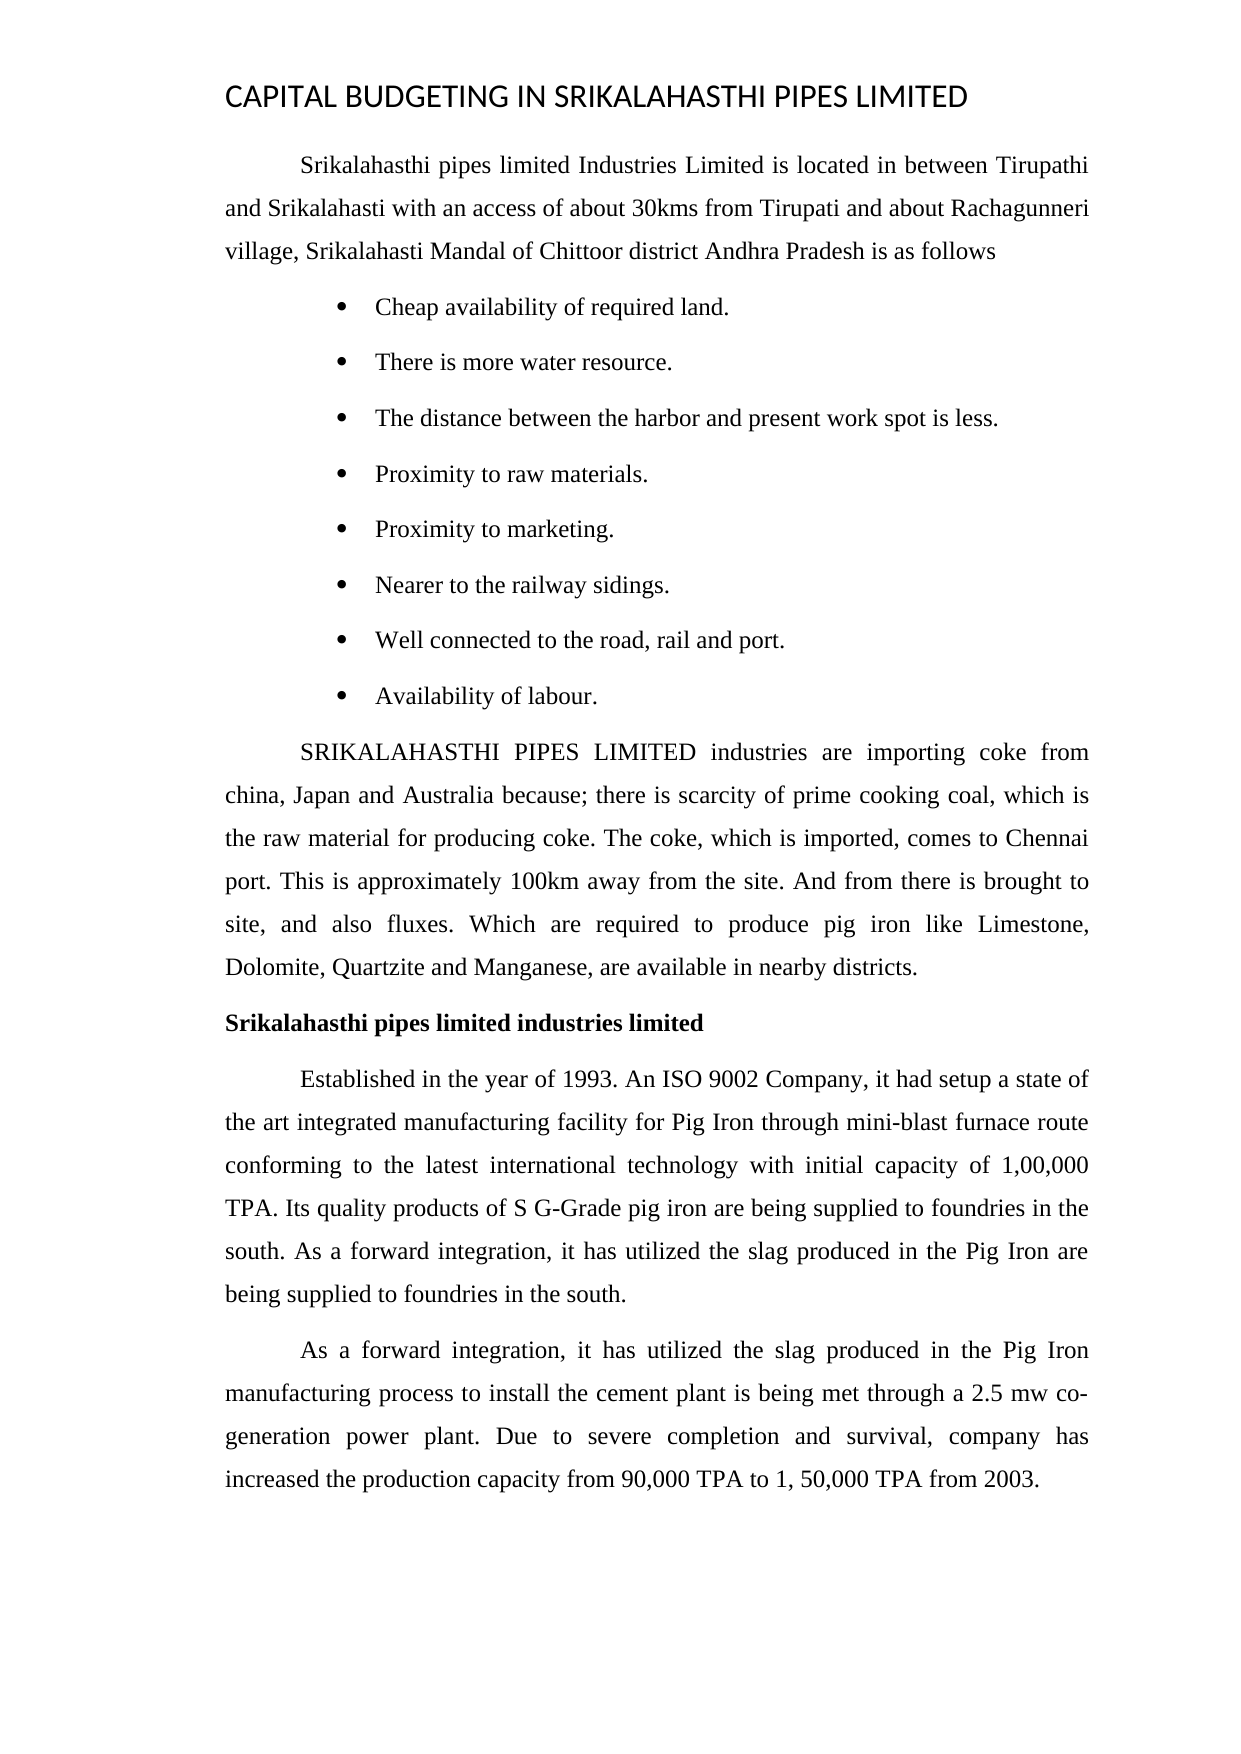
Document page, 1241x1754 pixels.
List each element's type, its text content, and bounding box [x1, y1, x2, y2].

list Nearer to the railway sidings. [337, 570, 1090, 599]
list Cheap availability of required land. [337, 292, 1090, 321]
list Proximity to marketing. [337, 514, 1090, 543]
text Srikalahasthi pipes limited Industries Limited is located in between Tirupathi and Srikalahasti with an access of about 30kms from Tirupati and about Rachagunneri village, Srikalahasti Mandal of Chittoor district Andhra Pradesh is as follows [225, 150, 1090, 265]
text As a forward integration, it has utilized the slag produced in the Pig Iron manufacturing process to install the cement plant is being met through a 2.5 mw co-generation power plant. Due to severe completion and survival, company has increased the production capacity from 90,000 TPA to 1, 50,000 TPA from 2003. [225, 1335, 1090, 1493]
list The distance between the harbor and present work spot is less. [337, 403, 1090, 432]
list Well connected to the road, rail and port. [337, 626, 1090, 654]
text Srikalahasthi pipes limited industries limited [225, 1008, 1090, 1037]
text Established in the year of 1993. An ISO 9002 Company, it had setup a state of the art integrated manufacturing facility for Pig Iron through mini-blast furnace route conforming to the latest international technology with initial capacity of 1,00,000 TPA. Its quality products of S G-Grade pig iron are being supplied to foundries in the south. As a forward integration, it has utilized the slag produced in the Pig Iron are being supplied to foundries in the south. [225, 1064, 1090, 1308]
text SRIKALAHASTHI PIPES LIMITED industries are importing coke from china, Japan and Australia because; there is scarcity of prime cooking coal, which is the raw material for producing coke. The coke, which is imported, comes to Chennai port. This is approximately 100km away from the site. And from there is brought to site, and also fluxes. Which are required to produce pig iron like Limestone, Dolomite, Quartzite and Manganese, are available in nearby districts. [225, 737, 1090, 981]
list There is more water resource. [337, 347, 1090, 376]
list Availability of labour. [337, 681, 1090, 710]
list Proximity to raw materials. [337, 459, 1090, 487]
